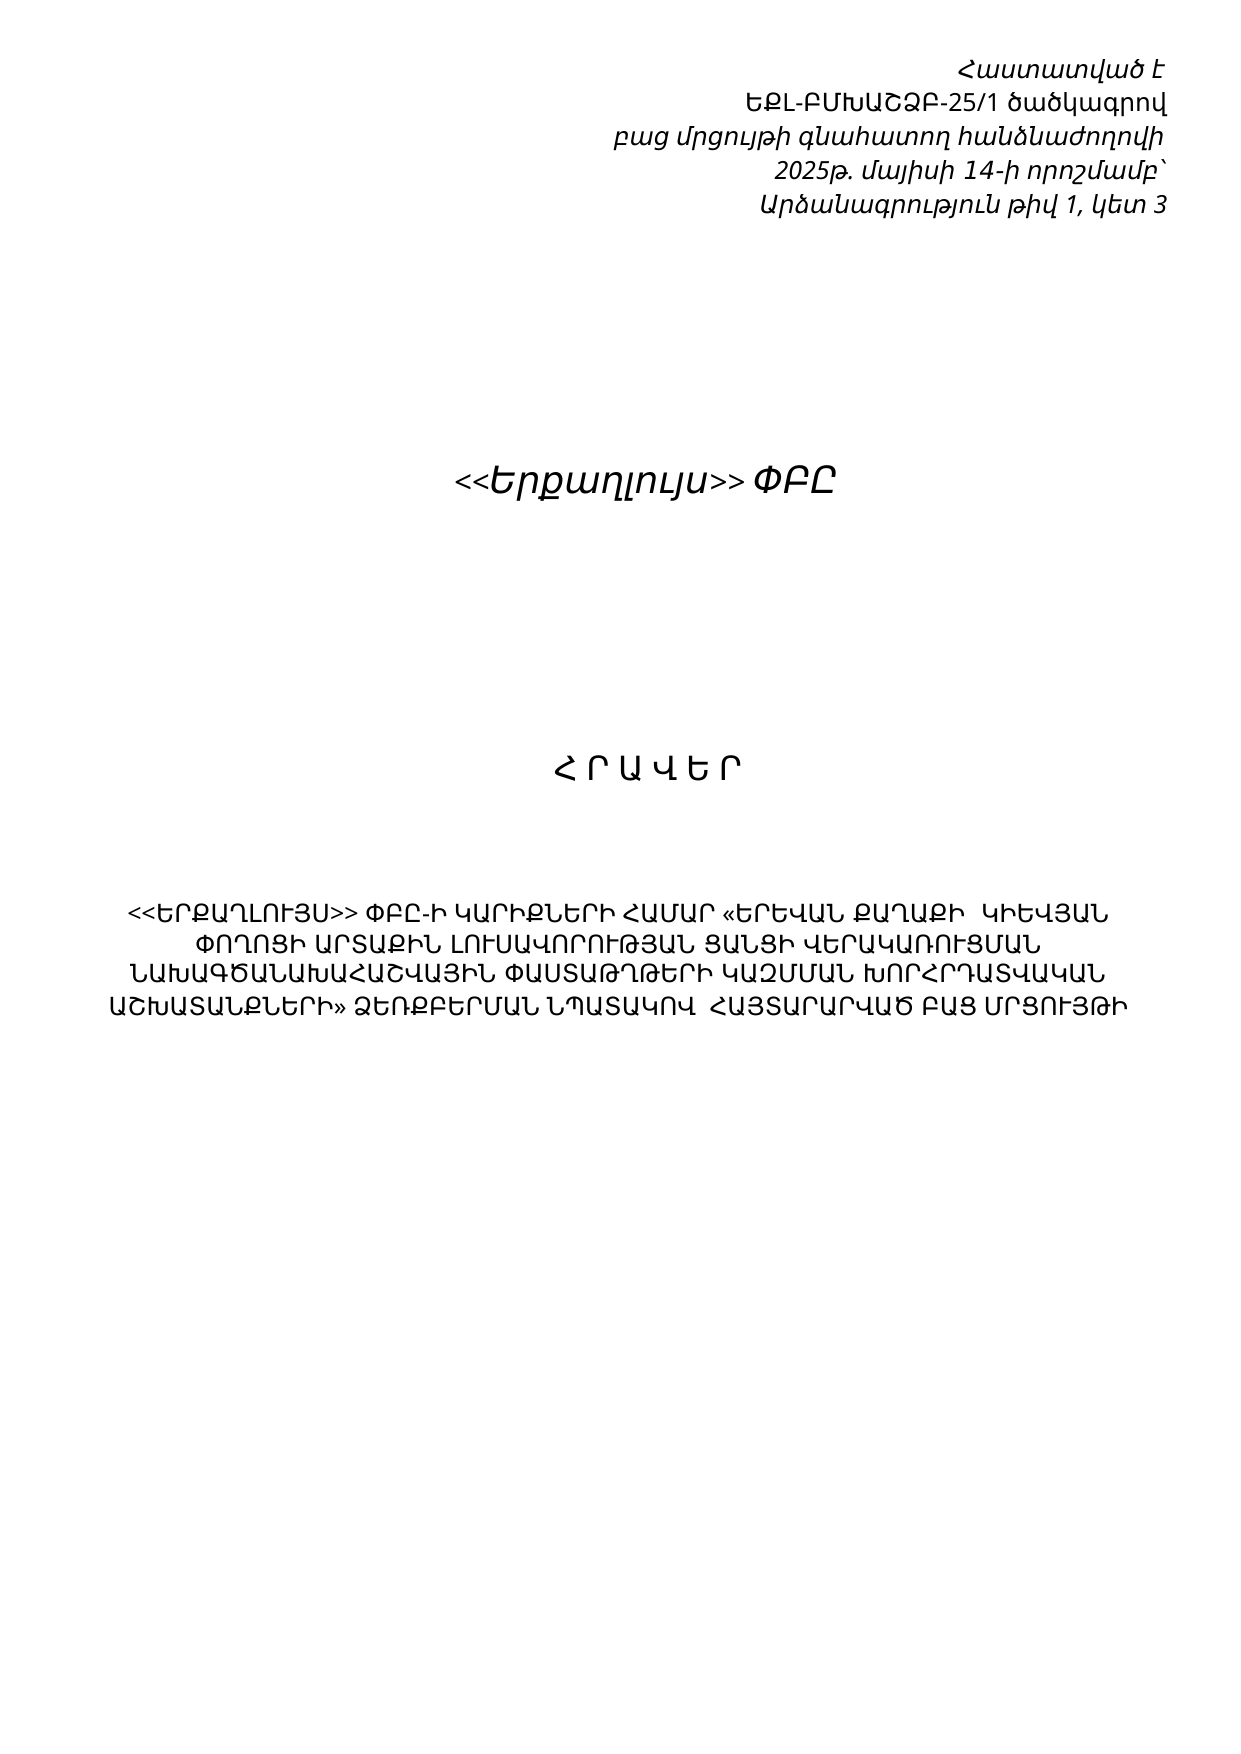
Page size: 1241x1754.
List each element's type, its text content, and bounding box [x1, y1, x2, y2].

text <<ԵՐՔԱՂԼՈՒՅՍ>> ՓԲԸ-Ի ԿԱՐԻՔՆԵՐԻ ՀԱՄԱՐ «ԵՐԵՎԱՆ ՔԱՂԱՔԻ ԿԻԵՎՅԱՆ ՓՈՂՈՑԻ ԱՐՏԱՔԻՆ ԼՈՒՍԱՎՈՐՈՒԹՅԱՆ ՑԱՆՑԻ ՎԵՐԱԿԱՌՈՒՑՄԱՆ ՆԱԽԱԳԾԱՆԱԽԱՀԱՇՎԱՅԻՆ ՓԱՍՏԱԹՂԹԵՐԻ ԿԱԶՄՄԱՆ ԽՈՐՀՐԴԱՏՎԱԿԱՆ ԱՇԽԱՏԱՆՔՆԵՐԻ» ՁԵՌՔԲԵՐՄԱՆ ՆՊԱՏԱԿՈՎ ՀԱՅՏԱՐԱՐՎԱԾ ԲԱՑ ՄՐՑՈՒՅԹԻ [69, 896, 1167, 1022]
text Հ Ր Ա Վ Ե Ր [69, 745, 1167, 790]
text 2025թ. մայիսի 14-ի որոշմամբ՝ [69, 153, 1167, 187]
text ԵՔL-ԲՄԽԱՇՁԲ-25/1 ծածկագրով [69, 85, 1167, 119]
text <<Երքաղլույս>> ՓԲԸ [69, 454, 1167, 505]
text Հաստատված է [69, 56, 1167, 85]
text բաց մրցույթի գնահատող հանձնաժողովի [69, 119, 1167, 153]
text Արձանագրություն թիվ 1, կետ 3 [69, 187, 1167, 221]
